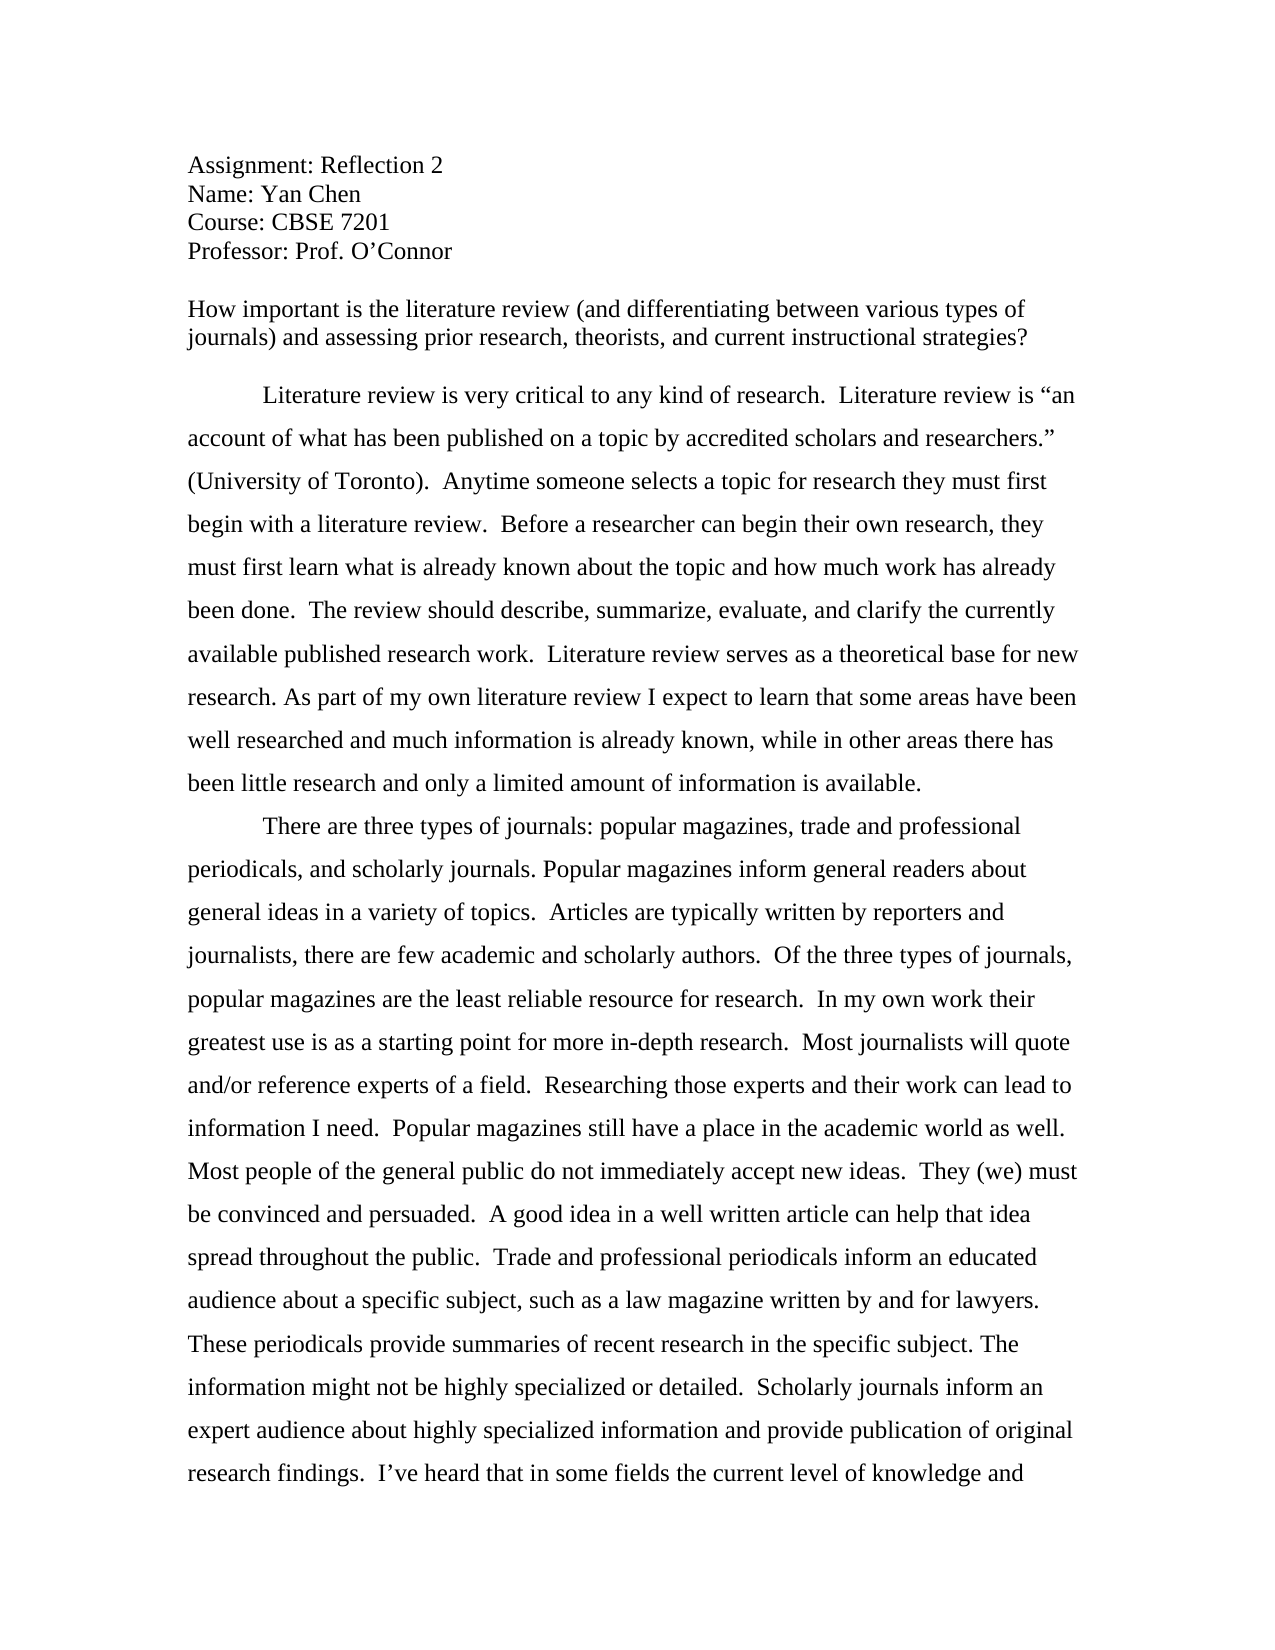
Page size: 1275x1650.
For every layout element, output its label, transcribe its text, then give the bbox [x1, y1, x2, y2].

text How important is the literature review (and differentiating between various types of journals) and assessing prior research, theorists, and current instructional strategies? [187, 294, 1087, 351]
text Course: CBSE 7201 [187, 207, 1087, 236]
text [187, 811, 1087, 1487]
text Professor: Prof. O’Connor [187, 236, 1087, 265]
text Name: Yan Chen [187, 179, 1087, 207]
text Assignment: Reflection 2 [187, 150, 1087, 179]
text Literature review is very critical to any kind of research. Literature review is “an account of what has been published on a topic by accredited scholars and researchers.” (University of Toronto). Anytime someone selects a topic for research they must first begin with a literature review. Before a researcher can begin their own research, they must first learn what is already known about the topic and how much work has already been done. The review should describe, summarize, evaluate, and clarify the currently available published research work. Literature review serves as a theoretical base for new research. As part of my own literature review I expect to learn that some areas have been well researched and much information is already known, while in other areas there has been little research and only a limited amount of information is available. [187, 380, 1087, 797]
